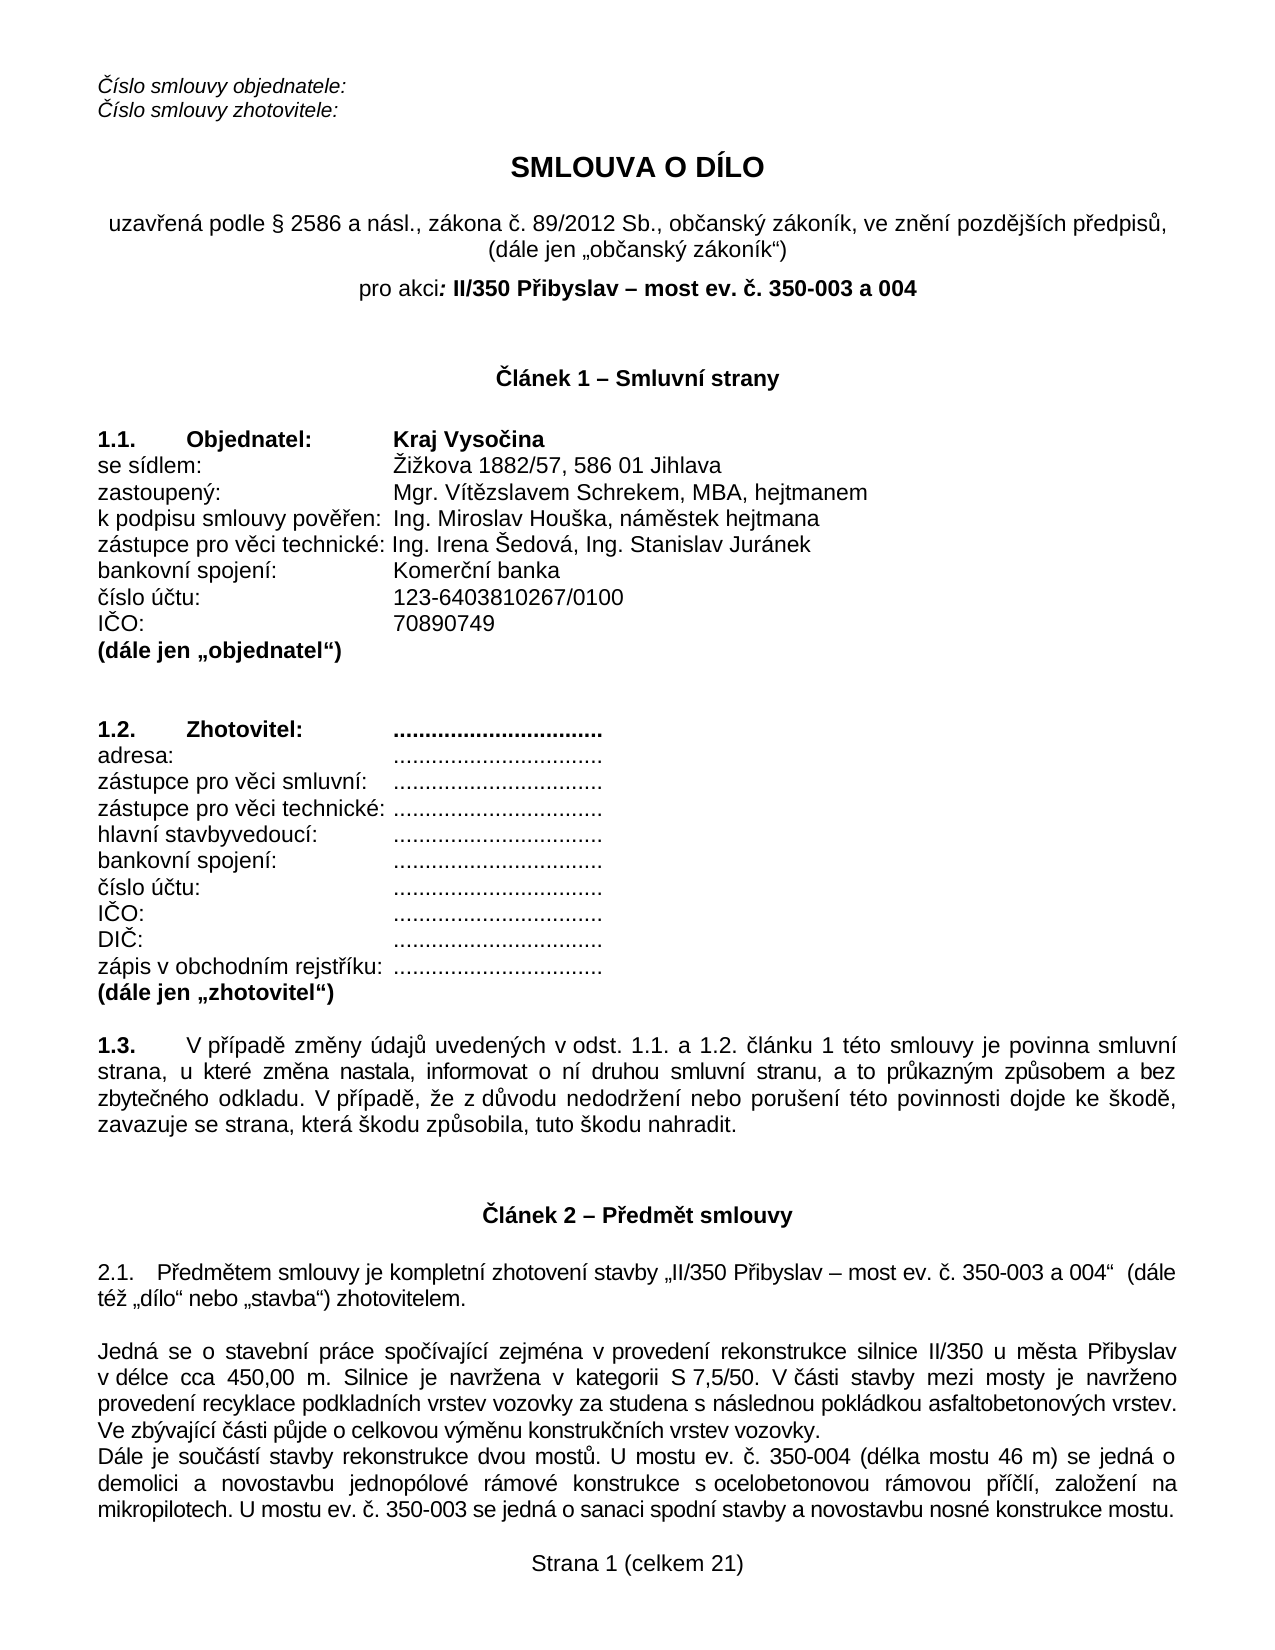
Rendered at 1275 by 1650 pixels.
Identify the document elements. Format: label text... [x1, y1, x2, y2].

text (dále jen „zhotovitel“) [97, 979, 1177, 1006]
text Dále je součástí stavby rekonstrukce dvou mostů. U mostu ev. č. 350-004 (délka mostu 46 m) se jedná o demolici a novostavbu jednopólové rámové konstrukce s ocelobetonovou rámovou příčlí, založení na mikropilotech. U mostu ev. č. 350-003 se jedná o sanaci spodní stavby a novostavbu nosné konstrukce mostu. [97, 1443, 1177, 1522]
text adresa: ................................. [97, 742, 1177, 768]
text IČO: ................................. [97, 900, 1177, 926]
text se sídlem: Žižkova 1882/57, 586 01 Jihlava [97, 452, 1177, 478]
text číslo účtu: 123-6403810267/0100 [97, 584, 1177, 610]
text uzavřená podle § 2586 a násl., zákona č. 89/2012 Sb., občanský zákoník, ve znění pozdějších předpisů, (dále jen „občanský zákoník“) [97, 210, 1177, 262]
list Objednatel: Kraj Vysočina [97, 426, 1177, 452]
text Článek 1 – Smluvní strany [97, 365, 1177, 391]
text k podpisu smlouvy pověřen: Ing. Miroslav Houška, náměstek hejtmana [97, 505, 1177, 531]
text DIČ: ................................. [97, 926, 1177, 953]
list Zhotovitel: ................................. [97, 716, 1177, 742]
text Jedná se o stavební práce spočívající zejména v provedení rekonstrukce silnice II/350 u města Přibyslav v délce cca 450,00 m. Silnice je navržena v kategorii S 7,5/50. V části stavby mezi mosty je navrženo provedení recyklace podkladních vrstev vozovky za studena s následnou pokládkou asfaltobetonových vrstev. Ve zbývající části půjde o celkovou výměnu konstrukčních vrstev vozovky. [97, 1338, 1177, 1443]
subtitle SMLOUVA O DÍLO [97, 150, 1177, 183]
text bankovní spojení: ................................. [97, 847, 1177, 874]
text Článek 2 – Předmět smlouvy [97, 1202, 1177, 1229]
text bankovní spojení: Komerční banka [97, 557, 1177, 584]
text IČO: 70890749 [97, 610, 1177, 637]
text hlavní stavbyvedoucí: ................................. [97, 821, 1177, 847]
text číslo účtu: ................................. [97, 874, 1177, 900]
text zástupce pro věci technické: ................................. [97, 795, 1177, 821]
list Předmětem smlouvy je kompletní zhotovení stavby „II/350 Přibyslav – most ev. č. 350-003 a 004“ (dále též „dílo“ nebo „stavba“) zhotovitelem. [97, 1259, 1177, 1311]
text pro akci: II/350 Přibyslav – most ev. č. 350-003 a 004 [97, 275, 1177, 301]
text zástupce pro věci technické: Ing. Irena Šedová, Ing. Stanislav Juránek [97, 531, 1177, 557]
text zástupce pro věci smluvní: ................................. [97, 768, 1177, 795]
text (dále jen „objednatel“) [97, 637, 1177, 663]
text zastoupený: Mgr. Vítězslavem Schrekem, MBA, hejtmanem [97, 478, 1177, 505]
text zápis v obchodním rejstříku: ................................. [97, 953, 1177, 979]
list V případě změny údajů uvedených v odst. 1.1. a 1.2. článku 1 této smlouvy je povinna smluvní strana, u které změna nastala, informovat o ní druhou smluvní stranu, a to průkazným způsobem a bez zbytečného odkladu. V případě, že z důvodu nedodržení nebo porušení této povinnosti dojde ke škodě, zavazuje se strana, která škodu způsobila, tuto škodu nahradit. [97, 1032, 1177, 1137]
